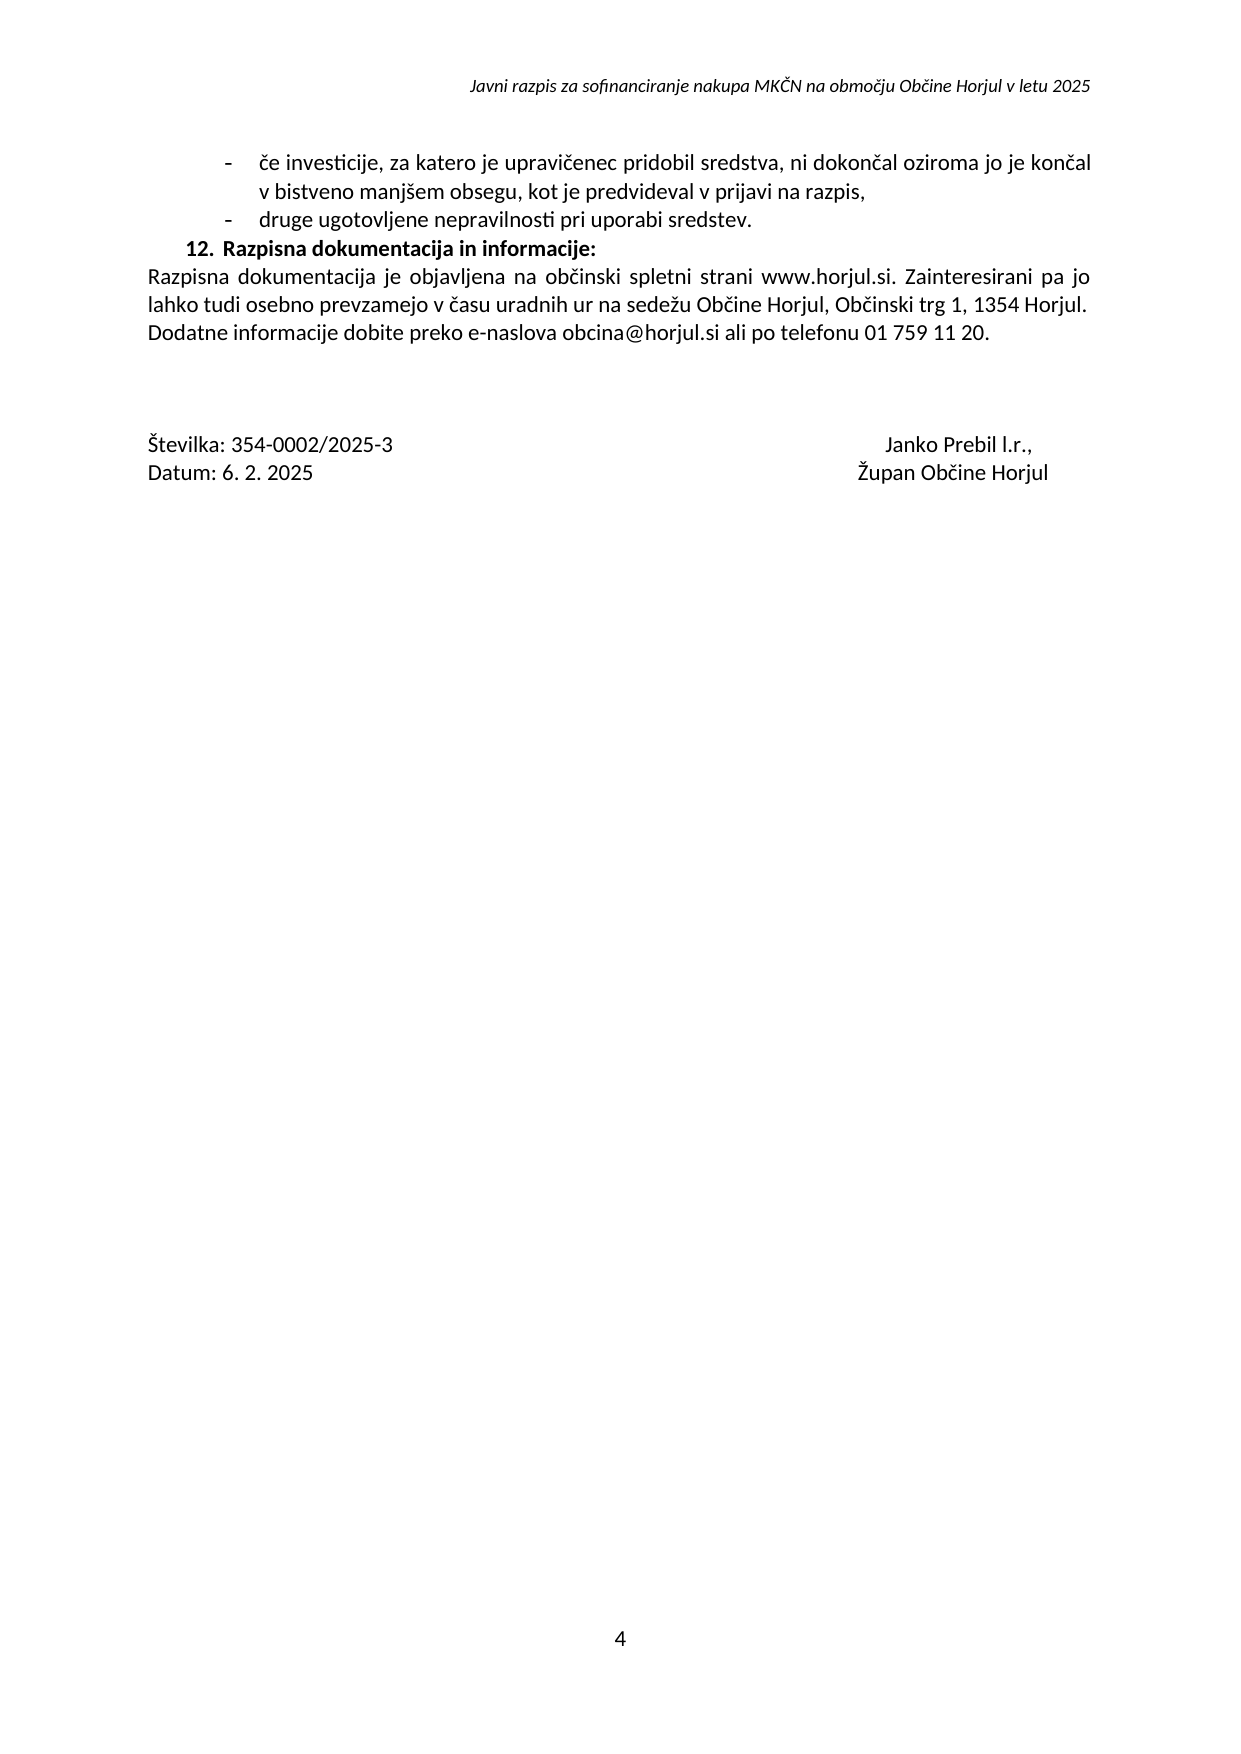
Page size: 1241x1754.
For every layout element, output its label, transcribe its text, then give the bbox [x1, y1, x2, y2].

text Številka: 354-0002/2025-3 Janko Prebil l.r., [148, 430, 1093, 458]
list Razpisna dokumentacija in informacije: [185, 234, 1093, 262]
text Razpisna dokumentacija je objavljena na občinski spletni strani www.horjul.si. Zainteresirani pa jo lahko tudi osebno prevzamejo v času uradnih ur na sedežu Občine Horjul, Občinski trg 1, 1354 Horjul. [148, 262, 1093, 318]
list druge ugotovljene nepravilnosti pri uporabi sredstev. [221, 205, 1093, 234]
list če investicije, za katero je upravičenec pridobil sredstva, ni dokončal oziroma jo je končal v bistveno manjšem obsegu, kot je predvideval v prijavi na razpis, [221, 148, 1093, 205]
text Datum: 6. 2. 2025 Župan Občine Horjul [148, 458, 1093, 486]
text Dodatne informacije dobite preko e-naslova obcina@horjul.si ali po telefonu 01 759 11 20. [148, 318, 1093, 346]
